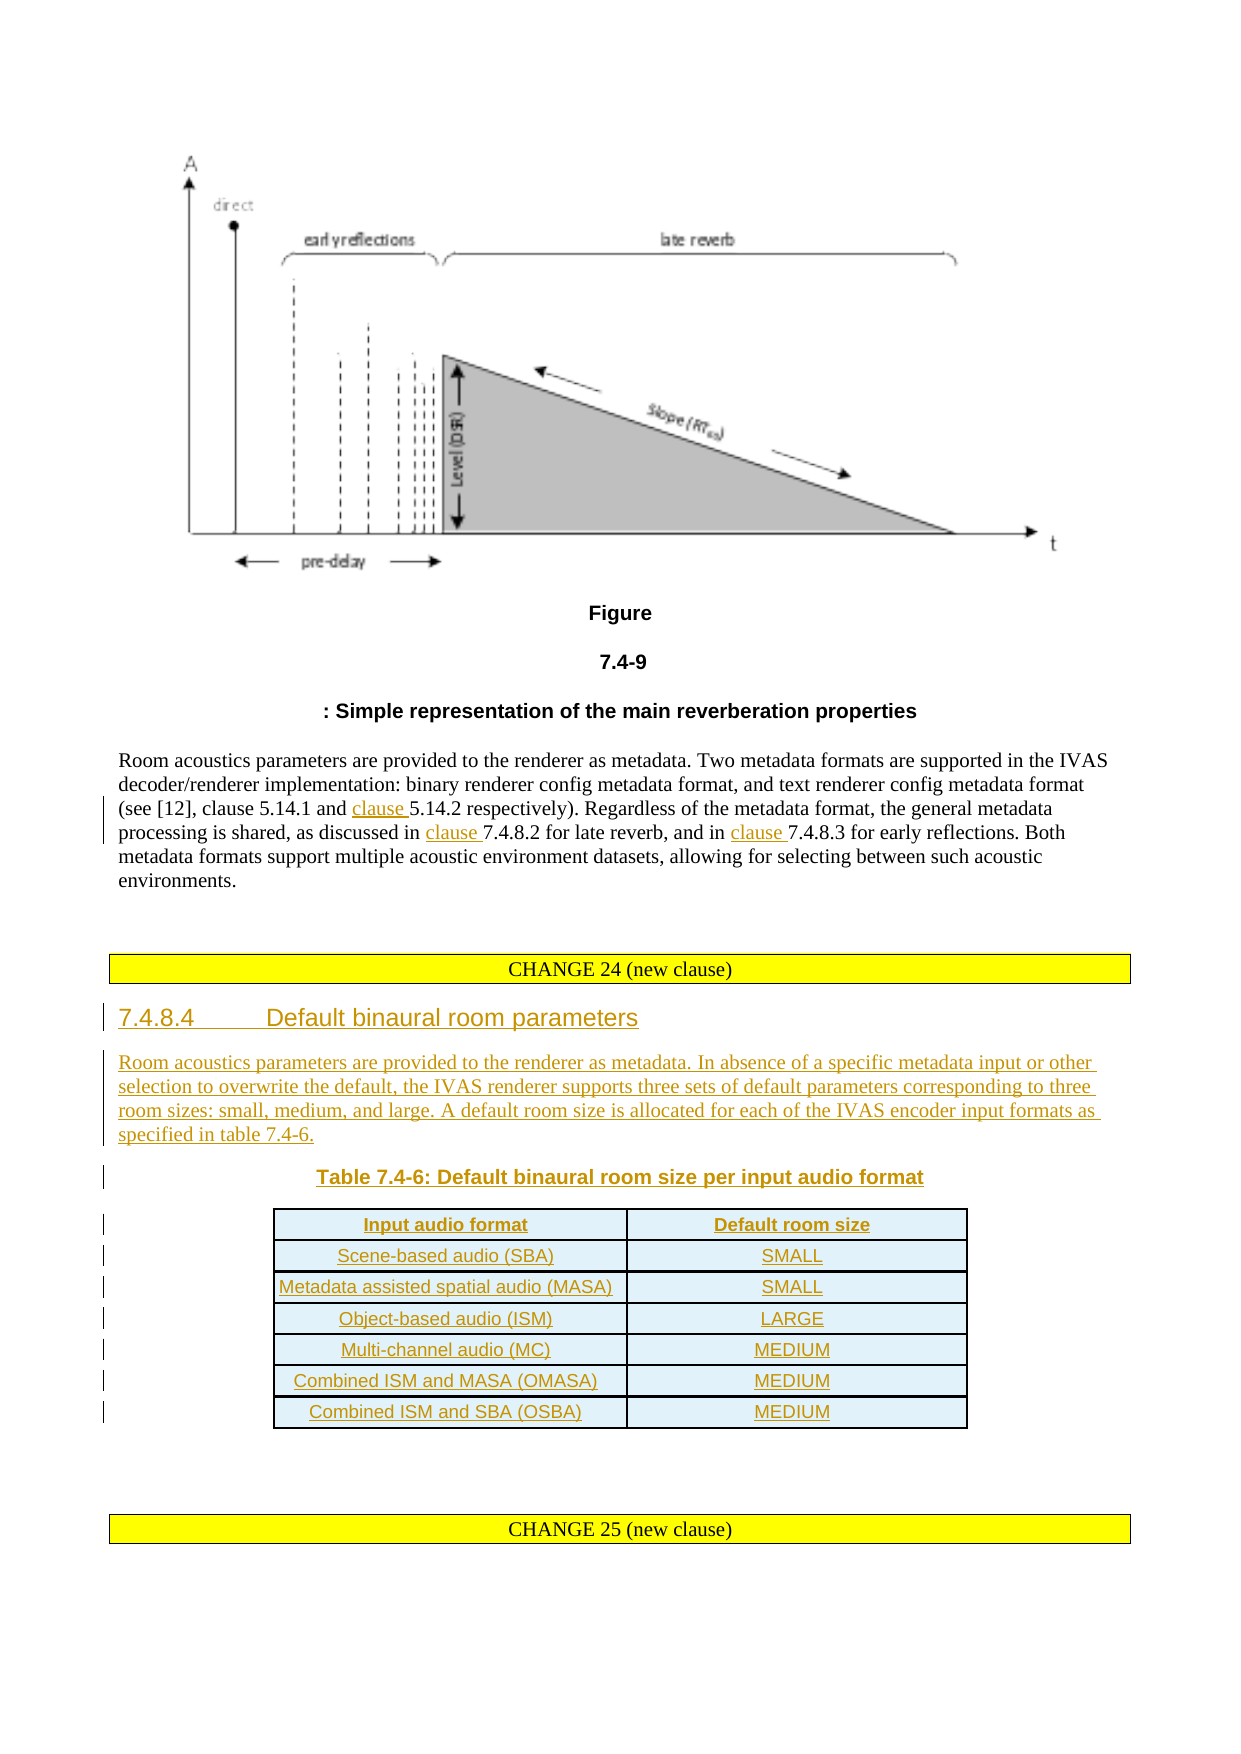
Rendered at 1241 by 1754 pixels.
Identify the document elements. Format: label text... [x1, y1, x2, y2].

text Room acoustics parameters are provided to the renderer as metadata. Two metadata formats are supported in the IVAS decoder/renderer implementation: binary renderer config metadata format, and text renderer config metadata format (see [12], clause 5.14.1 and 5.14.2 respectively). Regardless of the metadata format, the general metadata processing is shared, as discussed in 7.4.8.2 for late reverb, and in 7.4.8.3 for early reflections. Both metadata formats support multiple acoustic environment datasets, allowing for selecting between such acoustic environments. [118, 748, 1122, 892]
text 7.4-9 [118, 650, 1122, 674]
text Figure [118, 601, 1122, 625]
text CHANGE 25 (new clause) [110, 1515, 1130, 1543]
text CHANGE 24 (new clause) [110, 955, 1130, 983]
text : Simple representation of the main reverberation properties [118, 699, 1122, 723]
